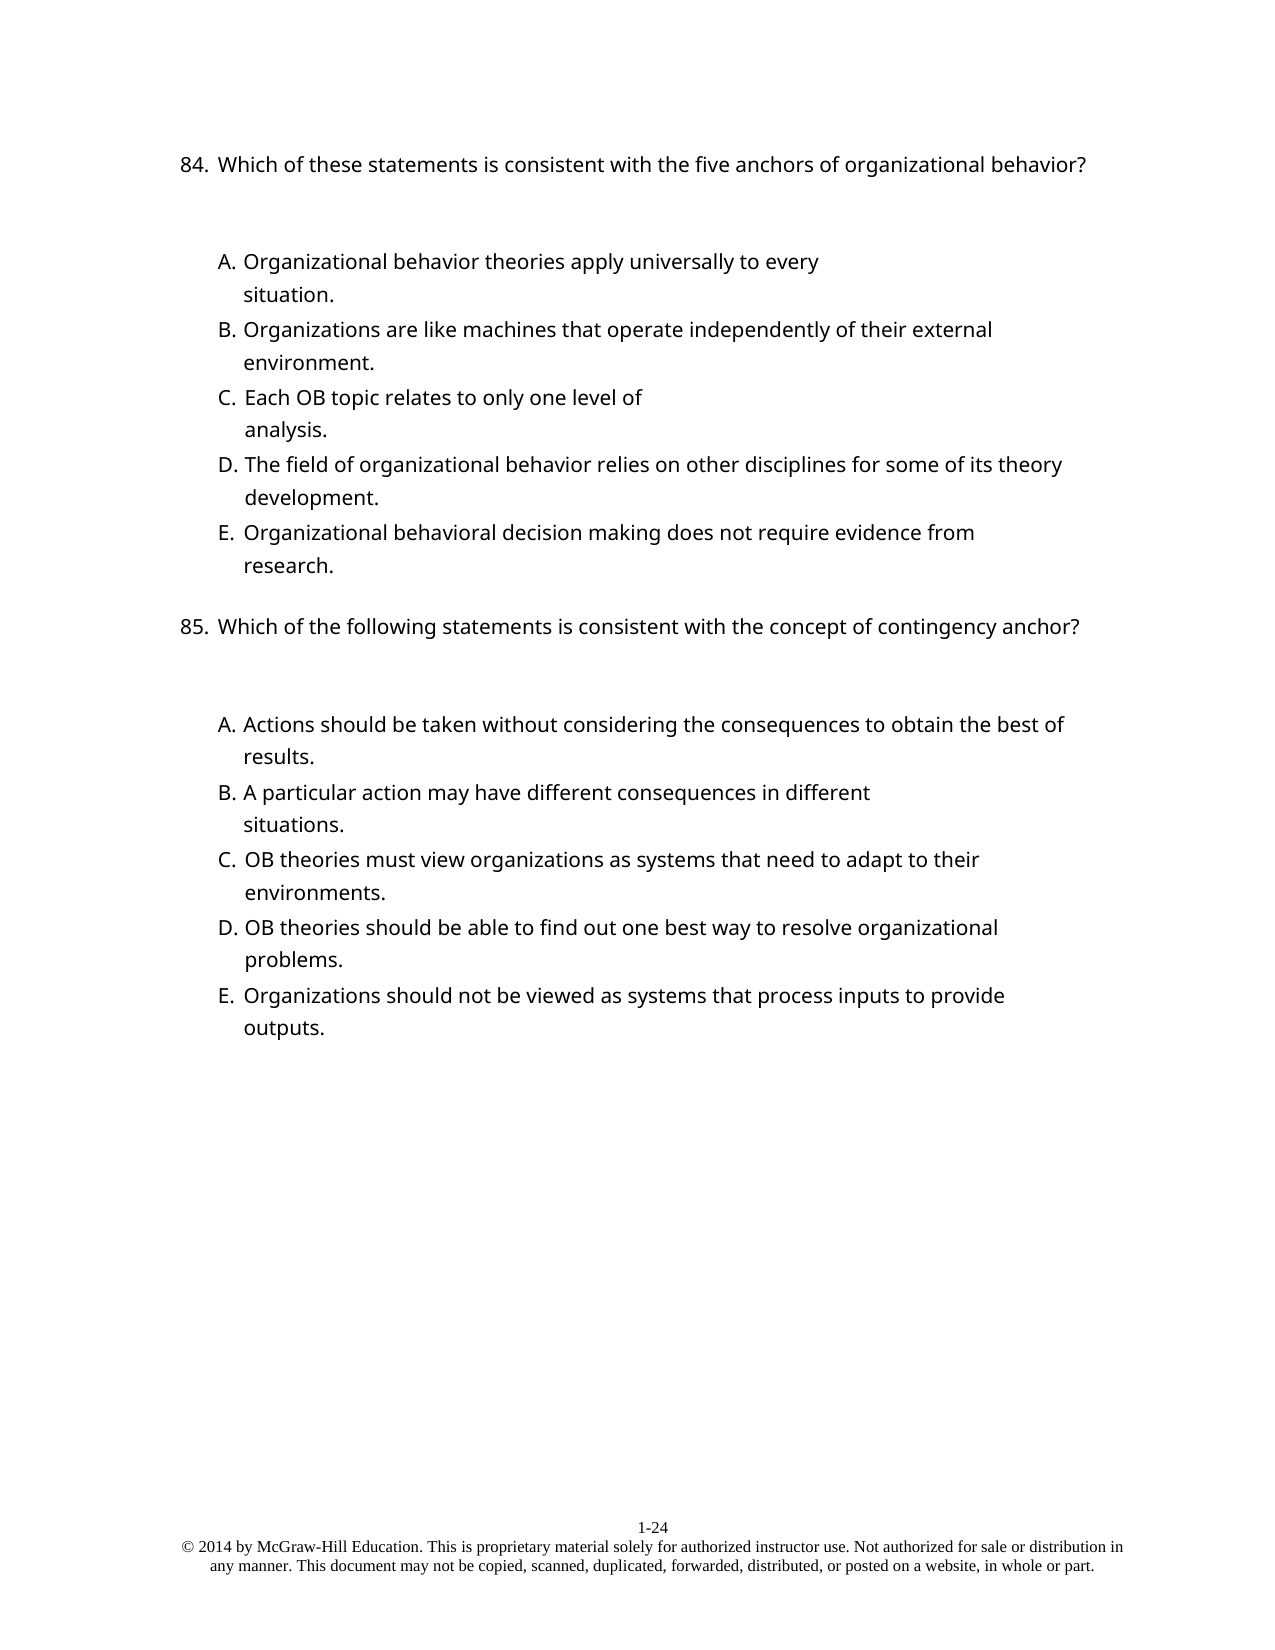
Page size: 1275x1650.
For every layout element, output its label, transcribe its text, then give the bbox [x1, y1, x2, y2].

table_header Which of these statements is consistent with the five anchors of organizational behavior? [218, 150, 1125, 583]
table_header 84. [180, 150, 218, 583]
table_header Which of the following statements is consistent with the concept of contingency anchor? [218, 613, 1125, 1046]
table_header 85. [180, 613, 218, 1046]
